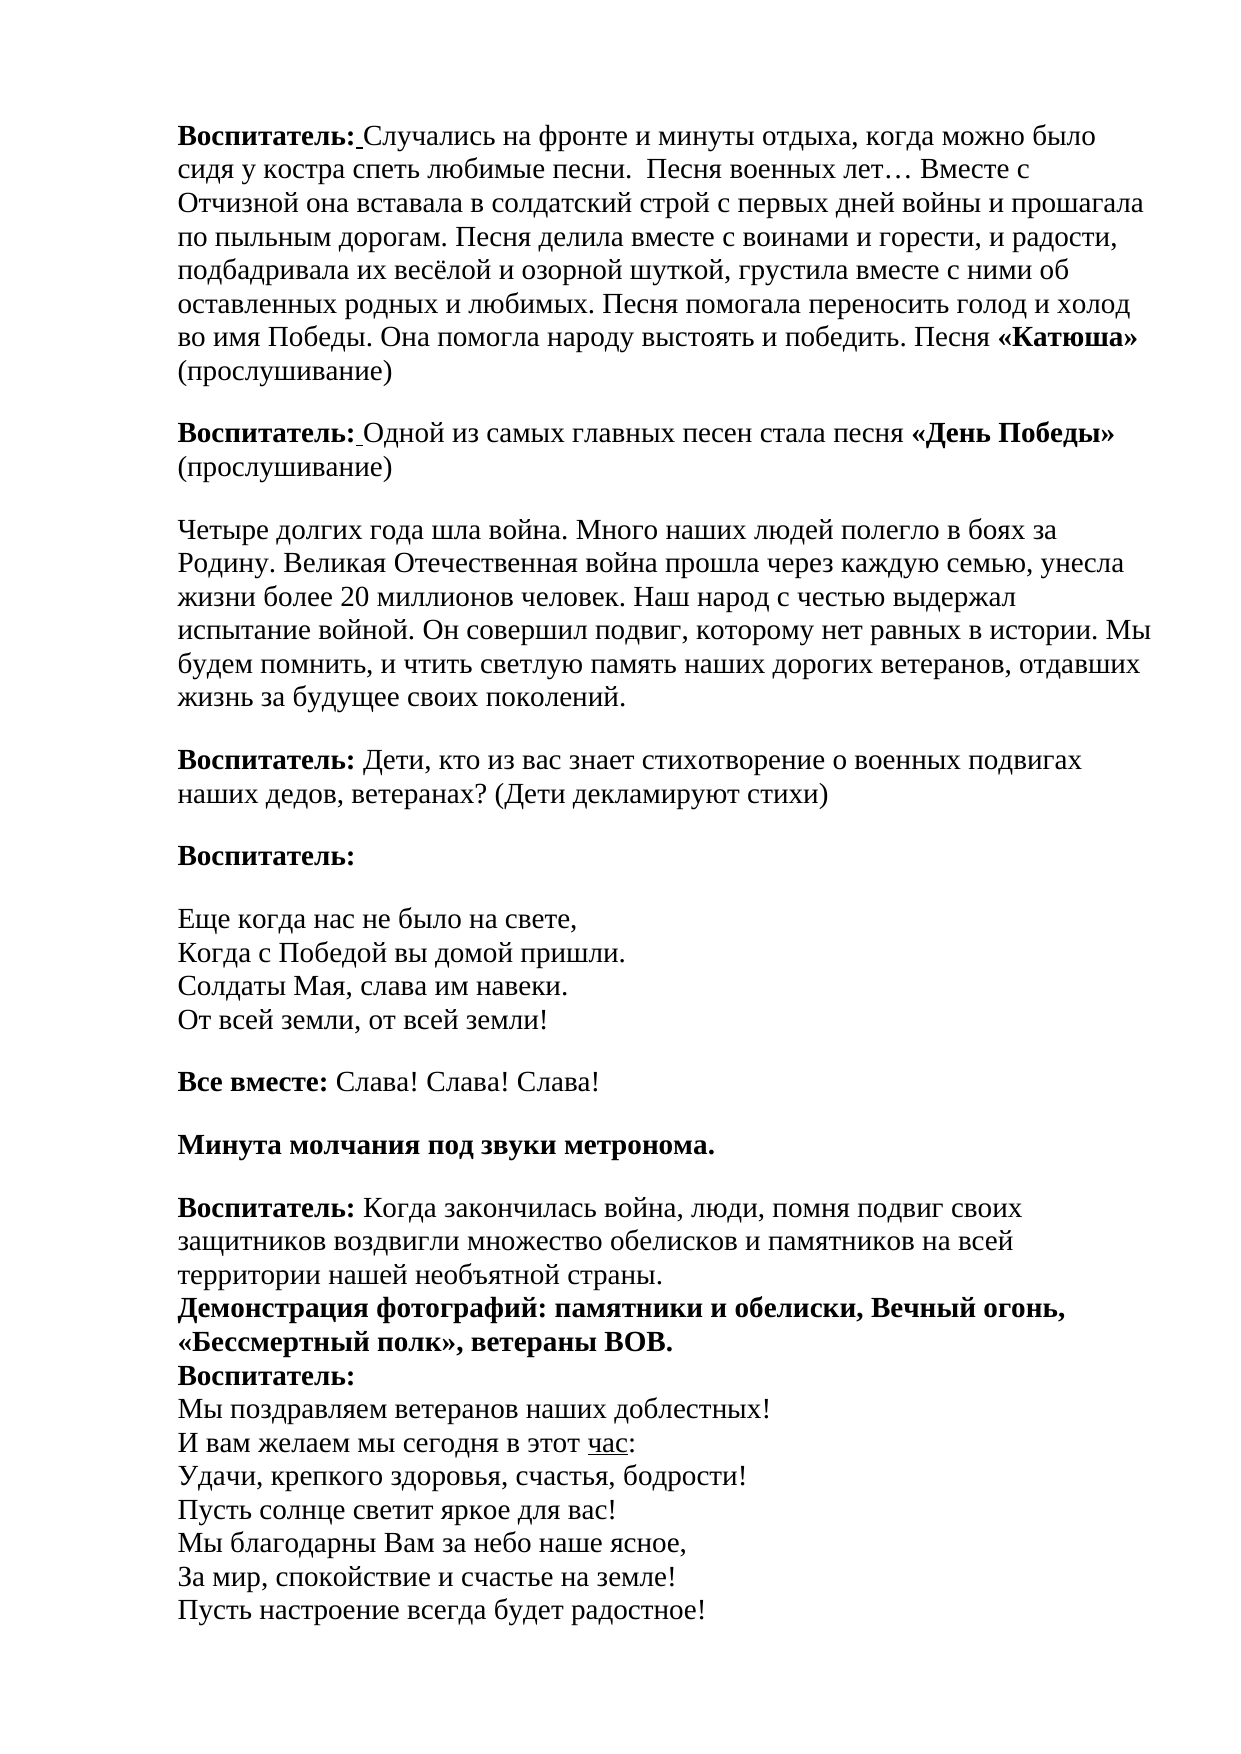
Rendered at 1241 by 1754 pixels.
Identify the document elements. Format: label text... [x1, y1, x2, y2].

text Удачи, крепкого здоровья, счастья, бодрости! [177, 1458, 1152, 1492]
text От всей земли, от всей земли! [177, 1002, 1152, 1035]
text Пусть настроение всегда будет радостное! [177, 1592, 1152, 1626]
text Воспитатель: Случались на фронте и минуты отдыха, когда можно было сидя у костра спеть любимые песни. Песня военных лет… Вместе с Отчизной она вставала в солдатский строй с первых дней войны и прошагала по пыльным дорогам. Песня делила вместе с воинами и горести, и радости, подбадривала их весёлой и озорной шуткой, грустила вместе с ними об оставленных родных и любимых. Песня помогала переносить голод и холод во имя Победы. Она помогла народу выстоять и победить. Песня «Катюша» (прослушивание) [177, 118, 1152, 386]
text За мир, спокойствие и счастье на земле! [177, 1559, 1152, 1592]
text Пусть солнце светит яркое для вас! [177, 1492, 1152, 1525]
text Когда с Победой вы домой пришли. [177, 935, 1152, 968]
text Воспитатель: Одной из самых главных песен стала песня «День Победы» (прослушивание) [177, 416, 1152, 483]
text Воспитатель: Дети, кто из вас знает стихотворение о военных подвигах наших дедов, ветеранах? (Дети декламируют стихи) [177, 742, 1152, 809]
text Минута молчания под звуки метронома. [177, 1127, 1152, 1161]
text Еще когда нас не было на свете, [177, 901, 1152, 935]
text Мы благодарны Вам за небо наше ясное, [177, 1525, 1152, 1559]
text Воспитатель: [177, 838, 1152, 872]
text И вам желаем мы сегодня в этот час: [177, 1425, 1152, 1458]
text Мы поздравляем ветеранов наших доблестных! [177, 1391, 1152, 1425]
text Воспитатель: Когда закончилась война, люди, помня подвиг своих защитников воздвигли множество обелисков и памятников на всей территории нашей необъятной страны. [177, 1190, 1152, 1291]
text Солдаты Мая, слава им навеки. [177, 968, 1152, 1002]
text Демонстрация фотографий: памятники и обелиски, Вечный огонь, «Бессмертный полк», ветераны ВОВ. [177, 1291, 1152, 1358]
text Четыре долгих года шла война. Много наших людей полегло в боях за Родину. Великая Отечественная война прошла через каждую семью, унесла жизни более 20 миллионов человек. Наш народ с честью выдержал испытание войной. Он совершил подвиг, которому нет равных в истории. Мы будем помнить, и чтить светлую память наших дорогих ветеранов, отдавших жизнь за будущее своих поколений. [177, 512, 1152, 713]
text Воспитатель: [177, 1358, 1152, 1391]
text Все вместе: Слава! Слава! Слава! [177, 1064, 1152, 1098]
